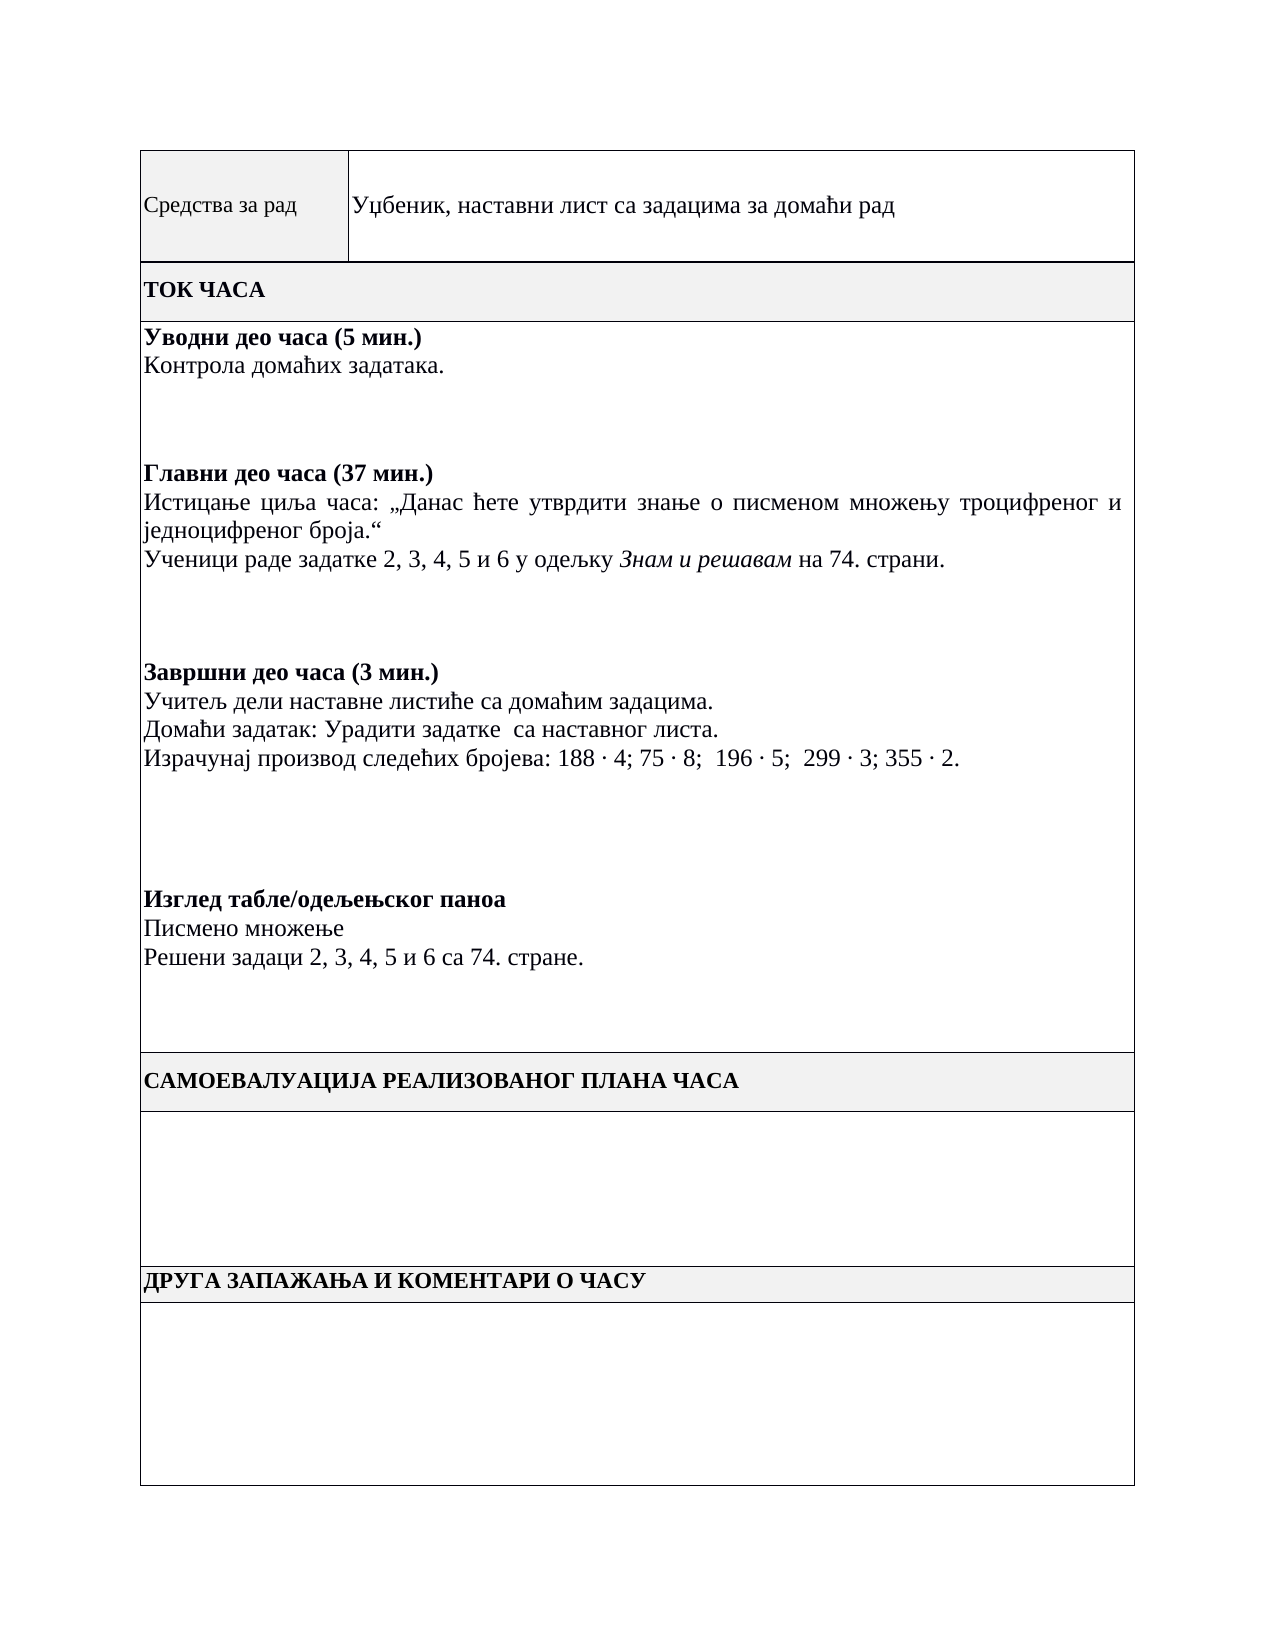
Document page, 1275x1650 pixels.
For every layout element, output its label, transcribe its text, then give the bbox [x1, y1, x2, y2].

table_cell ДРУГА ЗАПАЖАЊА И КОМЕНТАРИ О ЧАСУ [141, 1267, 1134, 1302]
table_cell [141, 1112, 1134, 1266]
table_cell [141, 1303, 1134, 1484]
table_cell ТОК ЧАСА [141, 263, 1134, 321]
table_cell Уџбеник, наставни лист са задацима за домаћи рад [349, 151, 1134, 261]
table_cell Средства за рад [141, 151, 348, 261]
table_cell САМОЕВАЛУАЦИЈА РЕАЛИЗОВАНОГ ПЛАНА ЧАСА [141, 1053, 1134, 1111]
table_cell Уводни део часа (5 мин.) Контрола домаћих задатака. Главни део часа (37 мин.) Истицање циља часа: „Данас ћете утврдити знање о писменом множењу троцифреног и једноцифреног броја.“ Ученици раде задатке 2, 3, 4, 5 и 6 у одељку Знам и решавам на 74. страни. Завршни део часа (3 мин.) Учитељ дели наставне листиће са домаћим задацима. Домаћи задатак: Урадити задатке са наставног листа. Израчунај производ следећих бројева: 188 ∙ 4; 75 ∙ 8; 196 ∙ 5; 299 ∙ 3; 355 ∙ 2. Изглед табле/одељењског паноа Писмено множење Решени задаци 2, 3, 4, 5 и 6 са 74. стране. [141, 322, 1134, 1052]
